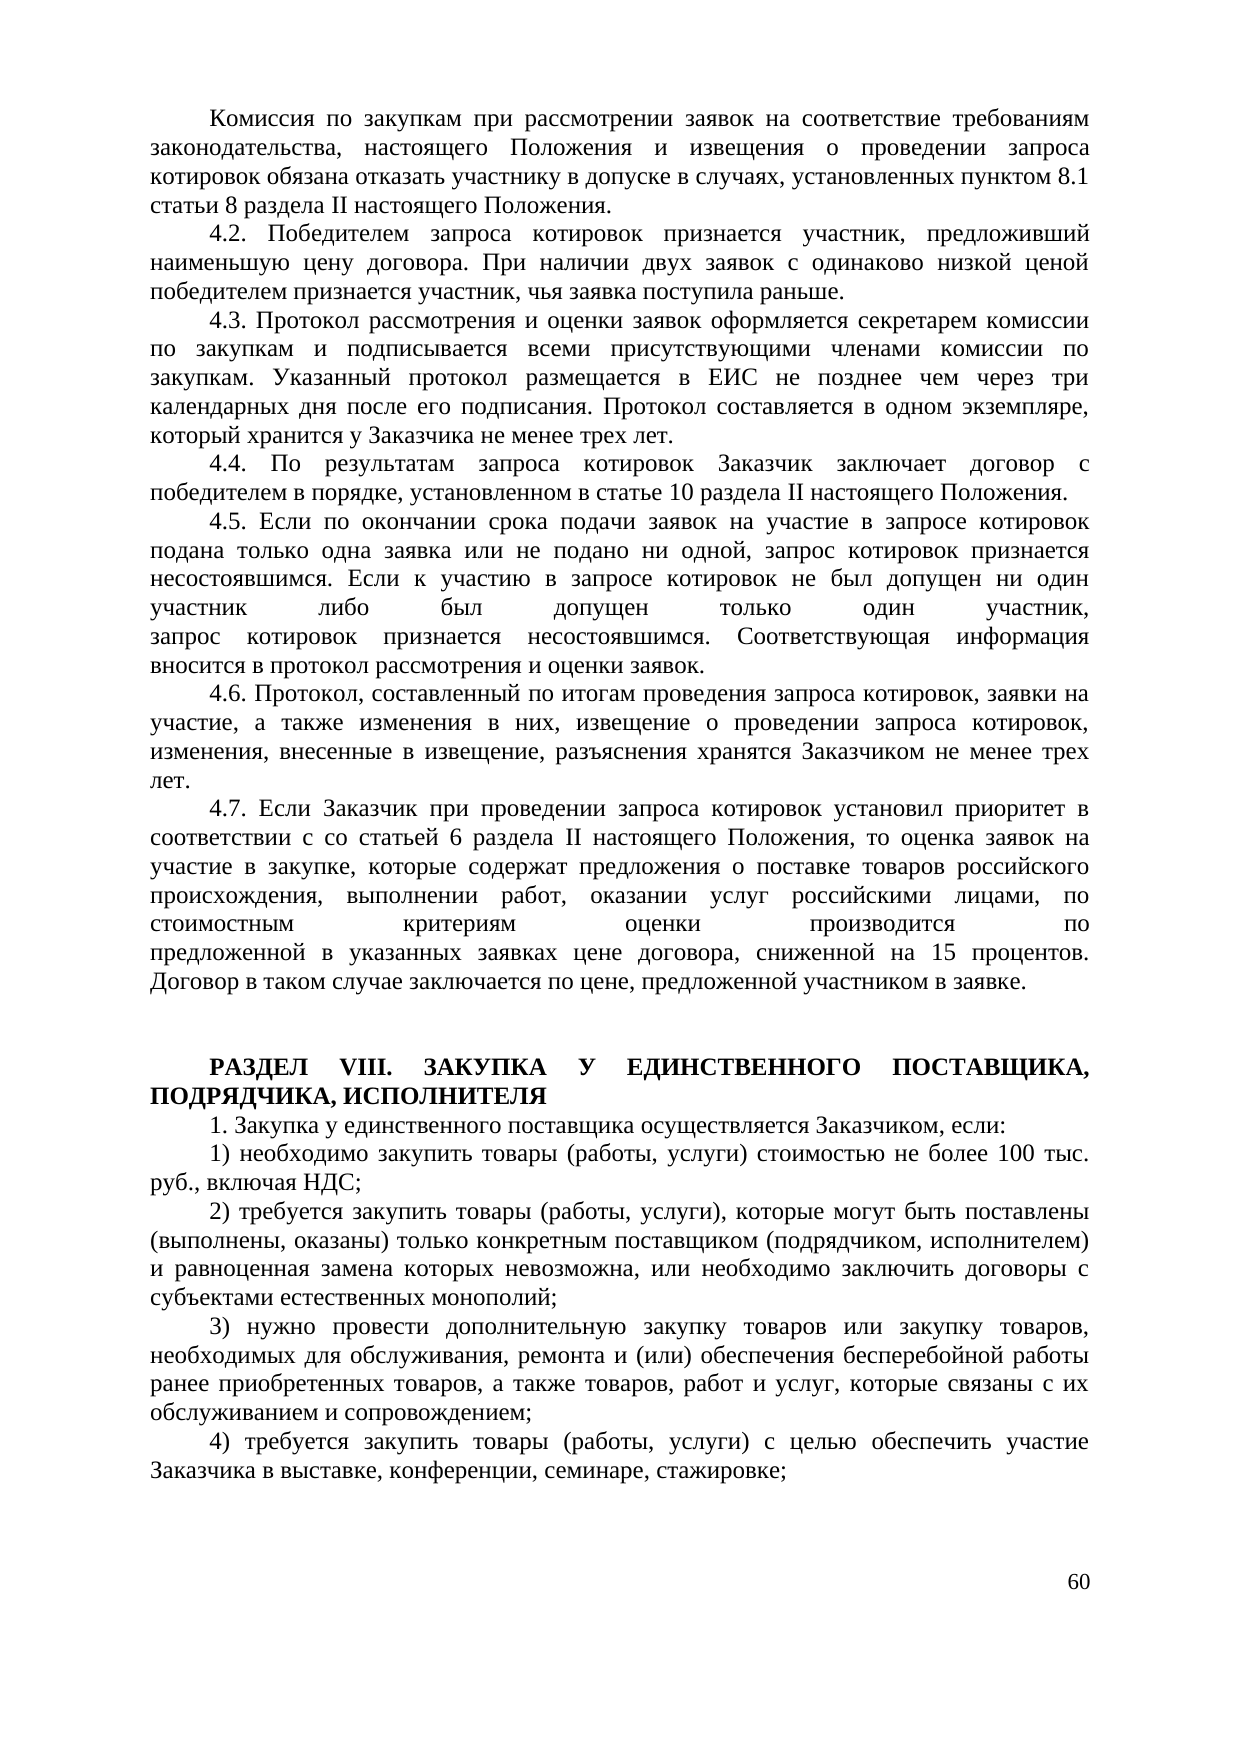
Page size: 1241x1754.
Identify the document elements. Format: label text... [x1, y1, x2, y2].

text 4.5. Если по окончании срока подачи заявок на участие в запросе котировок подана только одна заявка или не подано ни одной, запрос котировок признается несостоявшимся. Если к участию в запросе котировок не был допущен ни один участник либо был допущен только один участник, запрос котировок признается несостоявшимся. Соответствующая информация вносится в протокол рассмотрения и оценки заявок. [150, 506, 1090, 678]
text 2) требуется закупить товары (работы, услуги), которые могут быть поставлены (выполнены, оказаны) только конкретным поставщиком (подрядчиком, исполнителем) и равноценная замена которых невозможна, или необходимо заключить договоры с субъектами естественных монополий; [150, 1196, 1090, 1311]
text 4.2. Победителем запроса котировок признается участник, предложивший наименьшую цену договора. При наличии двух заявок с одинаково низкой ценой победителем признается участник, чья заявка поступила раньше. [150, 218, 1090, 305]
text Комиссия по закупкам при рассмотрении заявок на соответствие требованиям законодательства, настоящего Положения и извещения о проведении запроса котировок обязана отказать участнику в допуске в случаях, установленных пунктом 8.1 статьи 8 раздела II настоящего Положения. [150, 103, 1090, 218]
text 1) необходимо закупить товары (работы, услуги) стоимостью не более 100 тыс. руб., включая НДС; [150, 1138, 1090, 1196]
text 4.3. Протокол рассмотрения и оценки заявок оформляется секретарем комиссии по закупкам и подписывается всеми присутствующими членами комиссии по закупкам. Указанный протокол размещается в ЕИС не позднее чем через три календарных дня после его подписания. Протокол составляется в одном экземпляре, который хранится у Заказчика не менее трех лет. [150, 305, 1090, 448]
text 3) нужно провести дополнительную закупку товаров или закупку товаров, необходимых для обслуживания, ремонта и (или) обеспечения бесперебойной работы ранее приобретенных товаров, а также товаров, работ и услуг, которые связаны с их обслуживанием и сопровождением; [150, 1311, 1090, 1426]
text 4.7. Если Заказчик при проведении запроса котировок установил приоритет в соответствии с со статьей 6 раздела II настоящего Положения, то оценка заявок на участие в закупке, которые содержат предложения о поставке товаров российского происхождения, выполнении работ, оказании услуг российскими лицами, по стоимостным критериям оценки производится по предложенной в указанных заявках цене договора, сниженной на 15 процентов. Договор в таком случае заключается по цене, предложенной участником в заявке. [150, 793, 1090, 995]
text 4.4. По результатам запроса котировок Заказчик заключает договор с победителем в порядке, установленном в статье 10 раздела II настоящего Положения. [150, 448, 1090, 506]
text 1. Закупка у единственного поставщика осуществляется Заказчиком, если: [150, 1110, 1090, 1138]
text 4) требуется закупить товары (работы, услуги) с целью обеспечить участие Заказчика в выставке, конференции, семинаре, стажировке; [150, 1426, 1090, 1483]
text РАЗДЕЛ VIII. ЗАКУПКА У ЕДИНСТВЕННОГО ПОСТАВЩИКА, ПОДРЯДЧИКА, ИСПОЛНИТЕЛЯ [150, 1052, 1090, 1110]
text 4.6. Протокол, составленный по итогам проведения запроса котировок, заявки на участие, а также изменения в них, извещение о проведении запроса котировок, изменения, внесенные в извещение, разъяснения хранятся Заказчиком не менее трех лет. [150, 678, 1090, 793]
